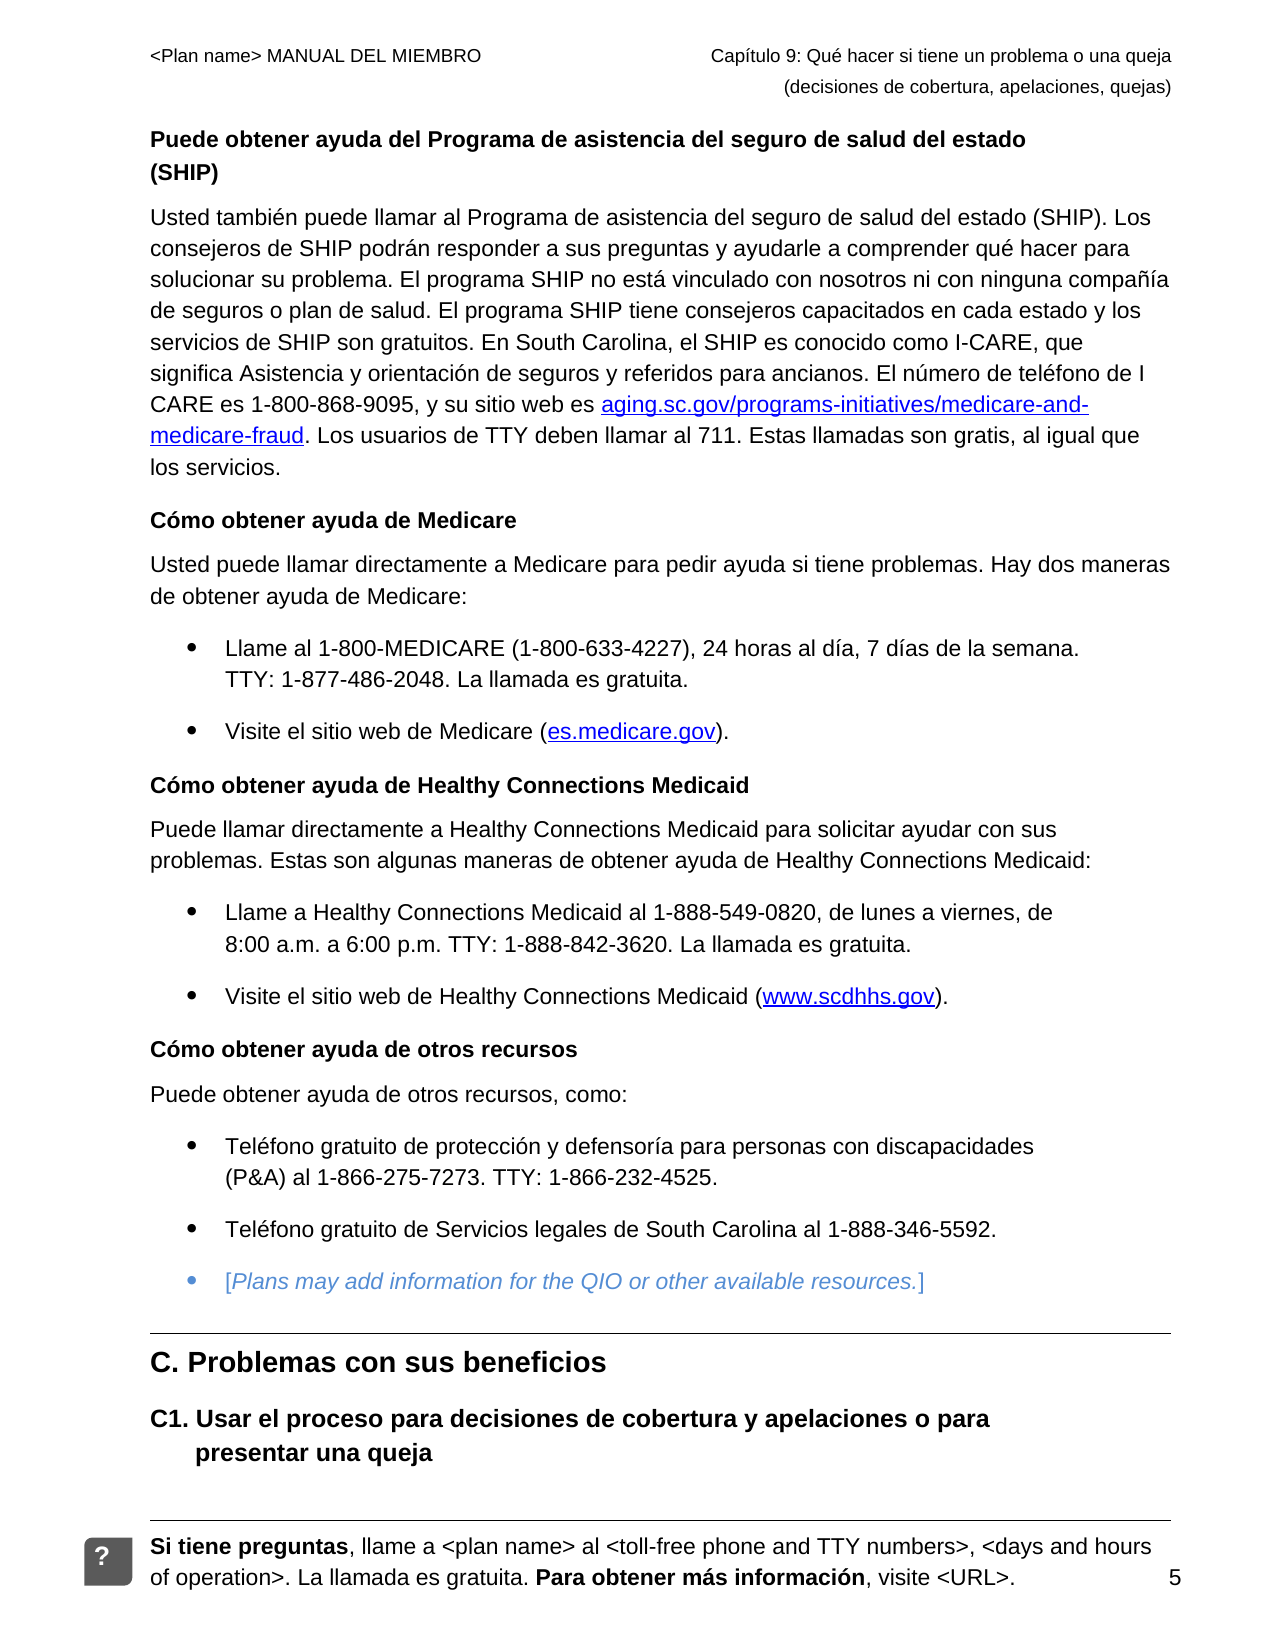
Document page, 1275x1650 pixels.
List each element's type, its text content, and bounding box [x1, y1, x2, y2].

list Llame a Healthy Connections Medicaid al 1-888-549-0820, de lunes a viernes, de 8:00 a.m. a 6:00 p.m. TTY: 1-888-842-3620. La llamada es gratuita. [187, 896, 1096, 958]
subtitle Problemas con sus beneficios [150, 1334, 1171, 1380]
list [Plans may add information for the QIO or other available resources.] [187, 1264, 1096, 1296]
subtitle Cómo obtener ayuda de Healthy Connections Medicaid [150, 767, 1096, 800]
list Teléfono gratuito de Servicios legales de South Carolina al 1-888-346-5592. [187, 1212, 1096, 1244]
text Puede llamar directamente a Healthy Connections Medicaid para solicitar ayudar con sus problemas. Estas son algunas maneras de obtener ayuda de Healthy Connections Medicaid: [150, 812, 1171, 875]
list Teléfono gratuito de protección y defensoría para personas con discapacidades (P&A) al 1-866-275-7273. TTY: 1-866-232-4525. [187, 1129, 1096, 1192]
text Usted puede llamar directamente a Medicare para pedir ayuda si tiene problemas. Hay dos maneras de obtener ayuda de Medicare: [150, 548, 1171, 610]
list Visite el sitio web de Healthy Connections Medicaid (www.scdhhs.gov). [187, 979, 1096, 1010]
subtitle C1. Usar el proceso para decisiones de cobertura y apelaciones o para presentar una queja [150, 1401, 1096, 1468]
list Llame al 1-800-MEDICARE (1-800-633-4227), 24 horas al día, 7 días de la semana. TTY: 1-877-486-2048. La llamada es gratuita. [187, 631, 1096, 694]
subtitle Cómo obtener ayuda de otros recursos [150, 1031, 1096, 1064]
subtitle Cómo obtener ayuda de Medicare [150, 502, 1096, 535]
subtitle Puede obtener ayuda del Programa de asistencia del seguro de salud del estado (SHIP) [150, 121, 1096, 187]
list Visite el sitio web de Medicare (es.medicare.gov). [187, 714, 1096, 746]
text Usted también puede llamar al Programa de asistencia del seguro de salud del estado (SHIP). Los consejeros de SHIP podrán responder a sus preguntas y ayudarle a comprender qué hacer para solucionar su problema. El programa SHIP no está vinculado con nosotros ni con ninguna compañía de seguros o plan de salud. El programa SHIP tiene consejeros capacitados en cada estado y los servicios de SHIP son gratuitos. En South Carolina, el SHIP es conocido como I-CARE, que significa Asistencia y orientación de seguros y referidos para ancianos. El número de teléfono de I CARE es 1-800-868-9095, y su sitio web es aging.sc.gov/programs-initiatives/medicare-and-medicare-fraud. Los usuarios de TTY deben llamar al 711. Estas llamadas son gratis, al igual que los servicios. [150, 200, 1171, 481]
text Puede obtener ayuda de otros recursos, como: [150, 1077, 1171, 1108]
